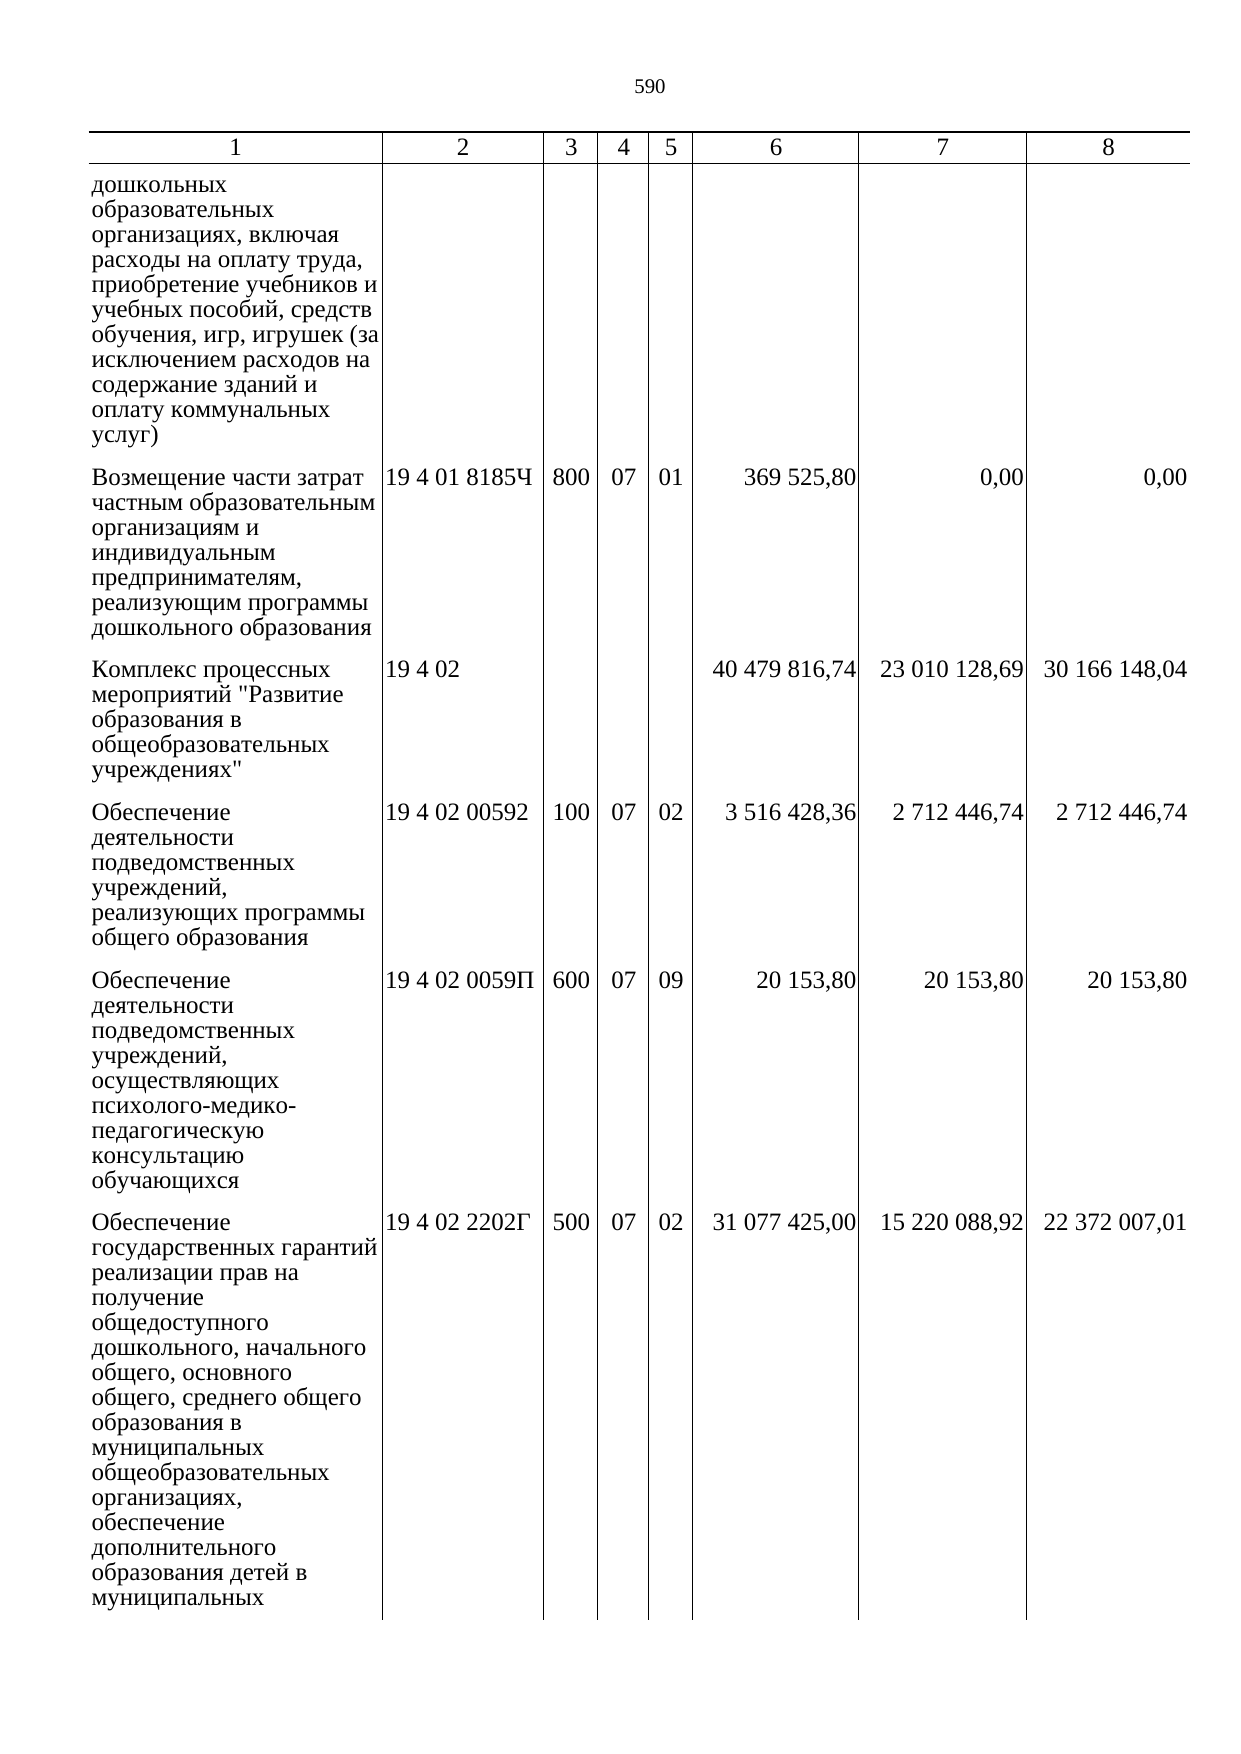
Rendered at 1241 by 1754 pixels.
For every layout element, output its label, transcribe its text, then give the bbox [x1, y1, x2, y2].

table_header 7 [859, 133, 1026, 163]
table_header 8 [1027, 133, 1190, 163]
table_header 1 [89, 133, 382, 163]
table_header 3 [544, 133, 597, 163]
table_header 5 [649, 133, 692, 163]
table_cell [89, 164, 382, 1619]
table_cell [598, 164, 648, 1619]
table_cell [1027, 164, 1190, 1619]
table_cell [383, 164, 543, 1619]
table_header 6 [693, 133, 858, 163]
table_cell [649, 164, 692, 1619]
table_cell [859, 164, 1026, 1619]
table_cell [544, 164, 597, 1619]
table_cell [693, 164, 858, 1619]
table_header 2 [383, 133, 543, 163]
table_header 4 [598, 133, 648, 163]
